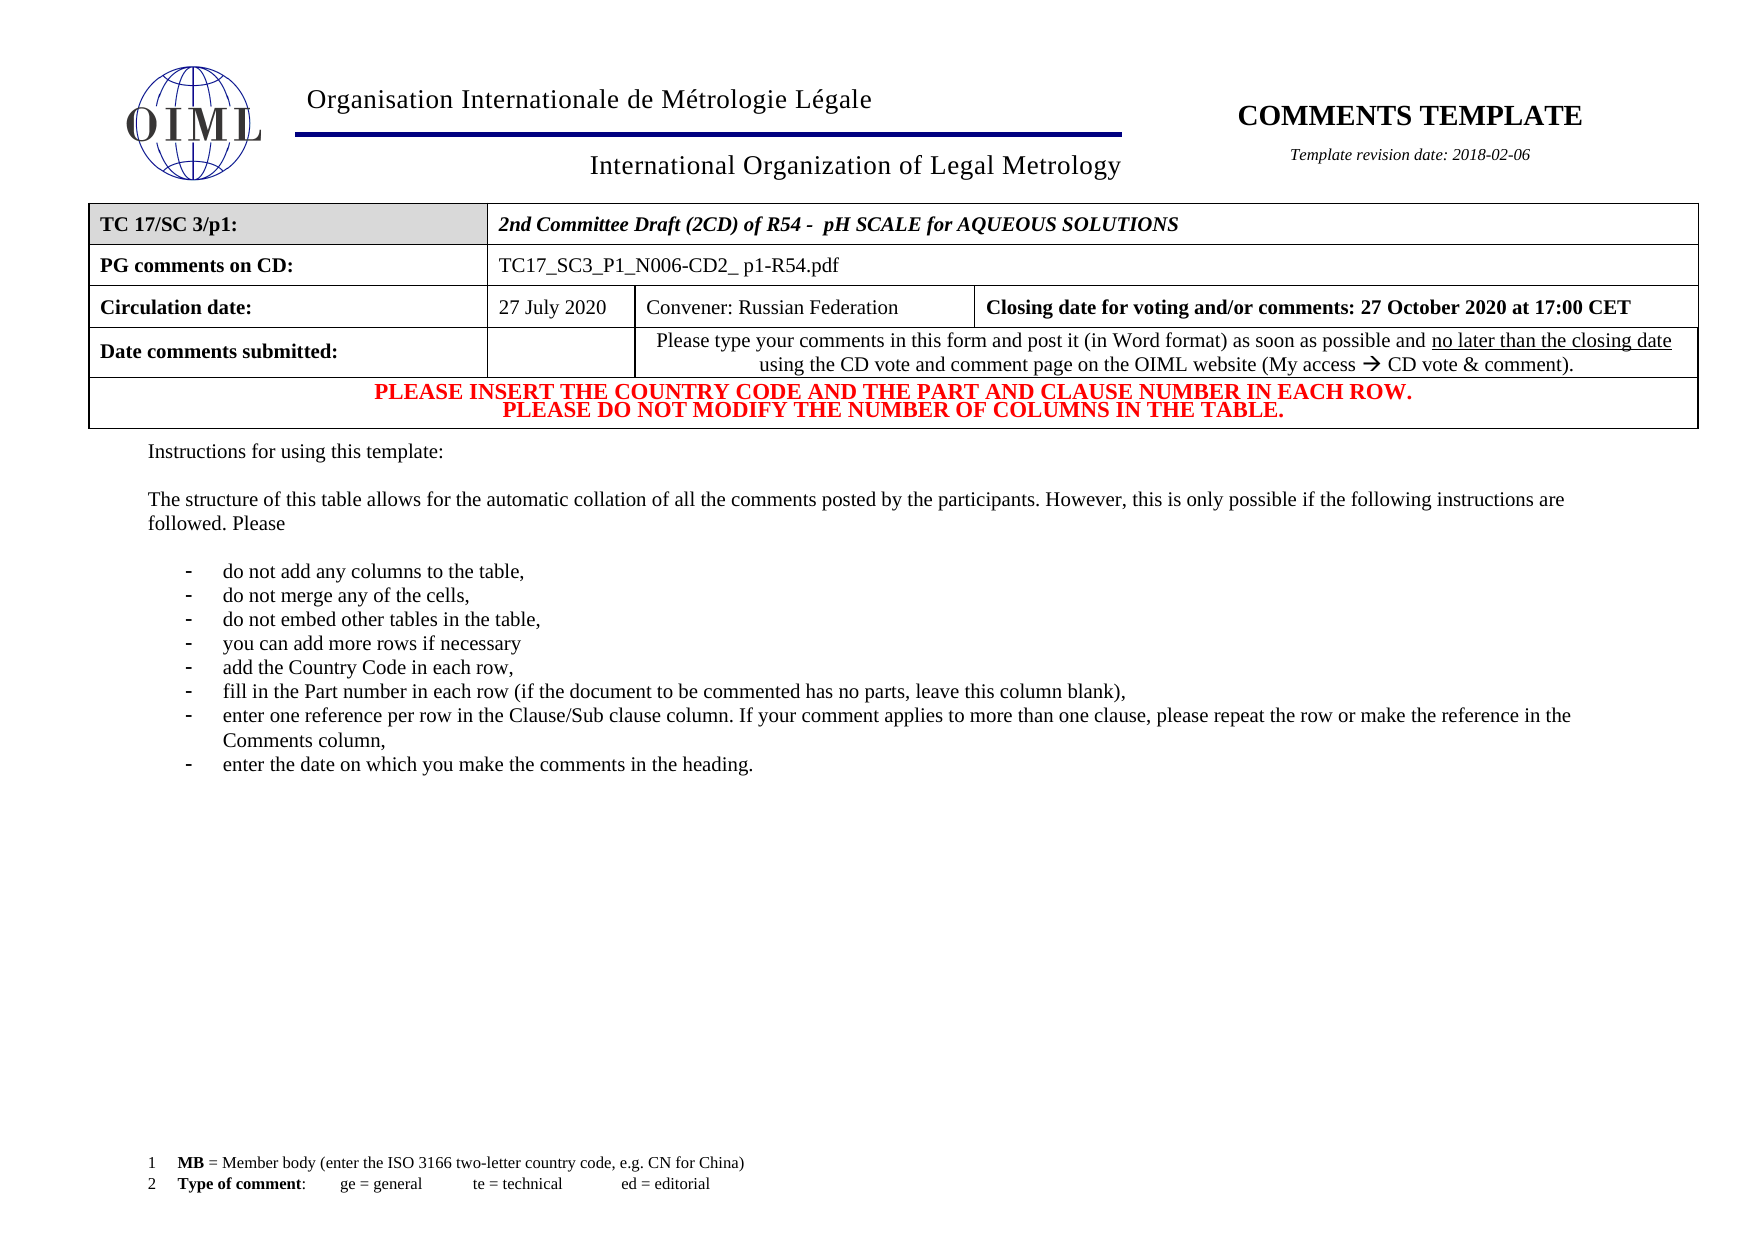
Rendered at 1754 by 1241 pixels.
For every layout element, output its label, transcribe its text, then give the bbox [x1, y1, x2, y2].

list you can add more rows if necessary [185, 631, 1606, 655]
text The structure of this table allows for the automatic collation of all the comments posted by the participants. However, this is only possible if the following instructions are followed. Please [148, 487, 1606, 535]
text Instructions for using this template: [148, 439, 1606, 463]
list fill in the Part number in each row (if the document to be commented has no parts, leave this column blank), [185, 679, 1606, 703]
list do not add any columns to the table, [185, 559, 1606, 583]
list do not merge any of the cells, [185, 583, 1606, 607]
list enter the date on which you make the comments in the heading. [185, 752, 1606, 776]
list do not embed other tables in the table, [185, 607, 1606, 631]
list enter one reference per row in the Clause/Sub clause column. If your comment applies to more than one clause, please repeat the row or make the reference in the Comments column, [185, 703, 1606, 752]
picture [125, 64, 262, 182]
list add the Country Code in each row, [185, 655, 1606, 679]
